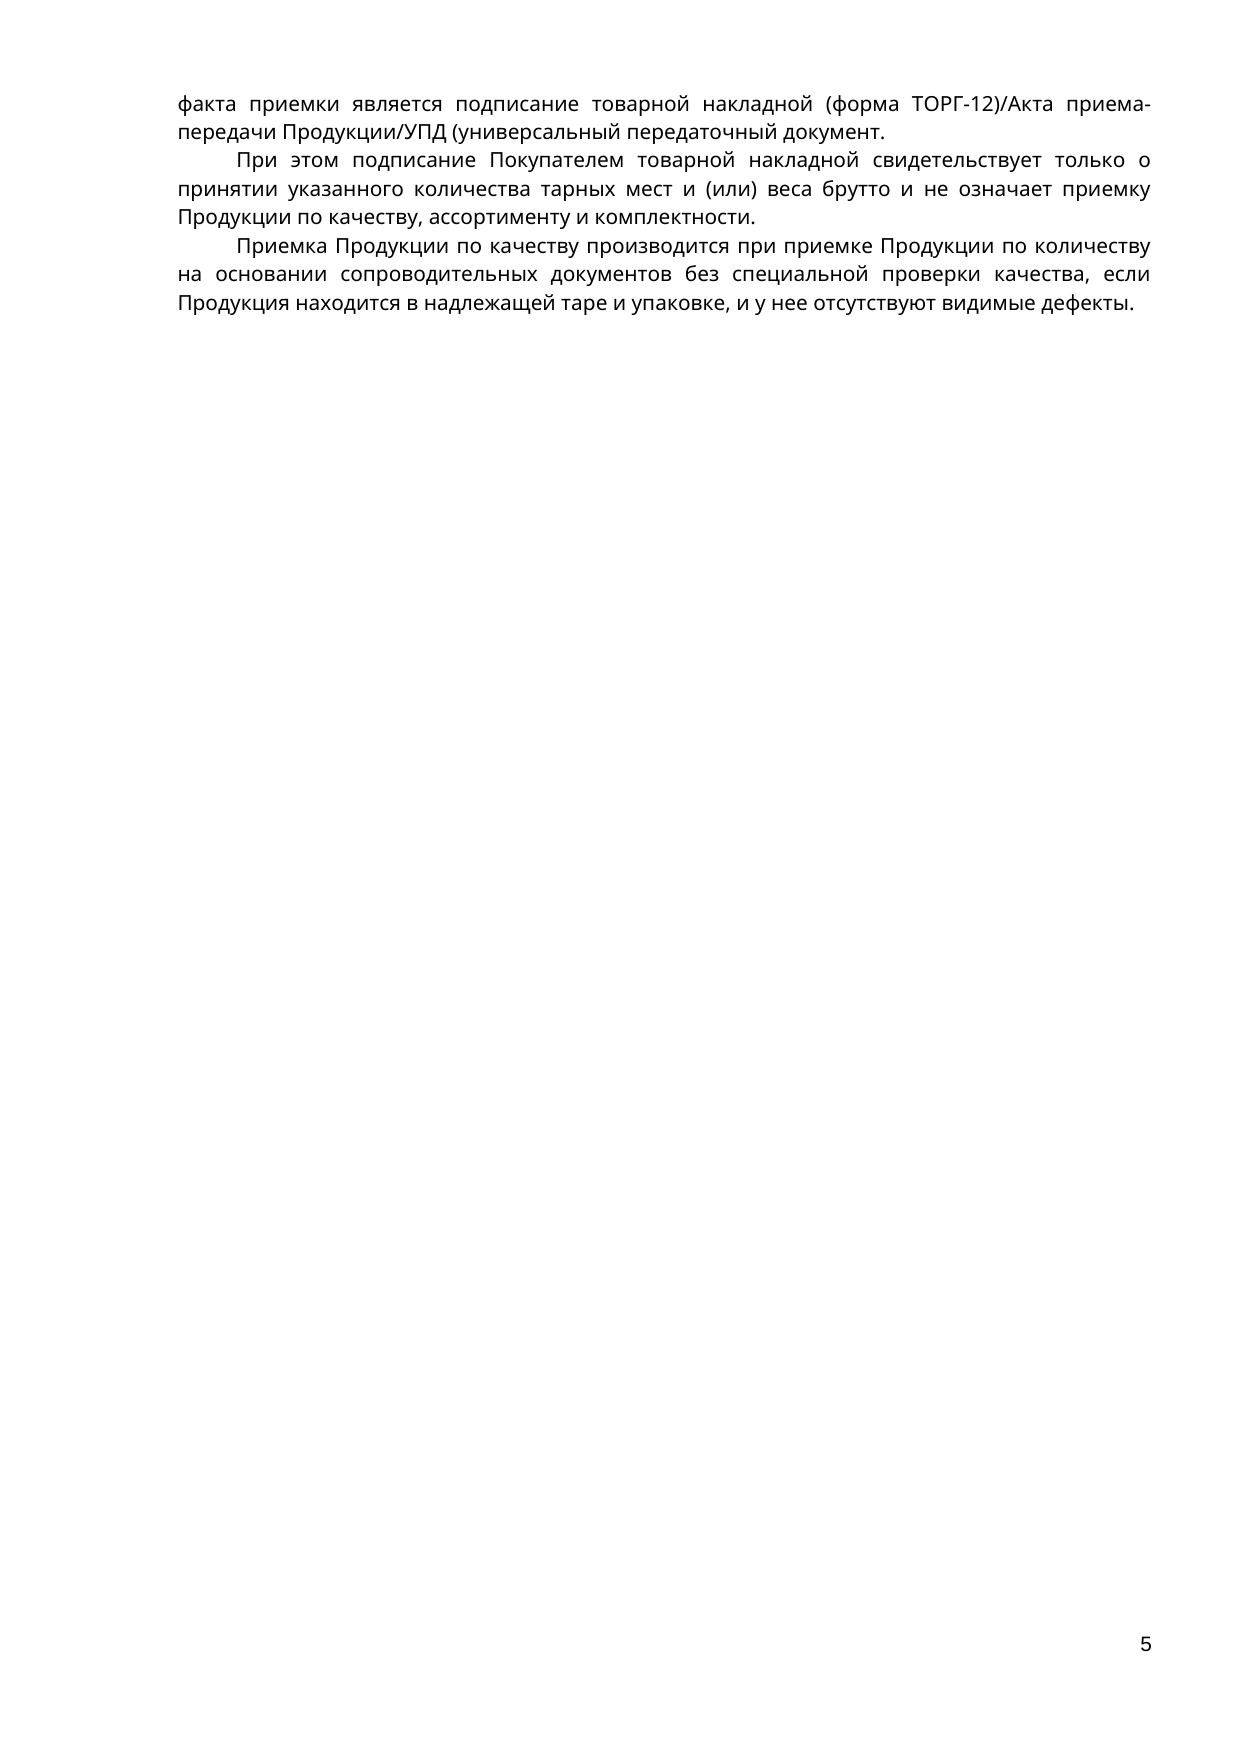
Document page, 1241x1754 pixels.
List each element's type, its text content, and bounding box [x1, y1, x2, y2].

text Приемка Продукции по качеству производится при приемке Продукции по количеству на основании сопроводительных документов без специальной проверки качества, если Продукция находится в надлежащей таре и упаковке, и у нее отсутствуют видимые дефекты. [177, 231, 1152, 316]
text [177, 89, 1152, 146]
text При этом подписание Покупателем товарной накладной свидетельствует только о принятии указанного количества тарных мест и (или) веса брутто и не означает приемку Продукции по качеству, ассортименту и комплектности. [177, 146, 1152, 231]
